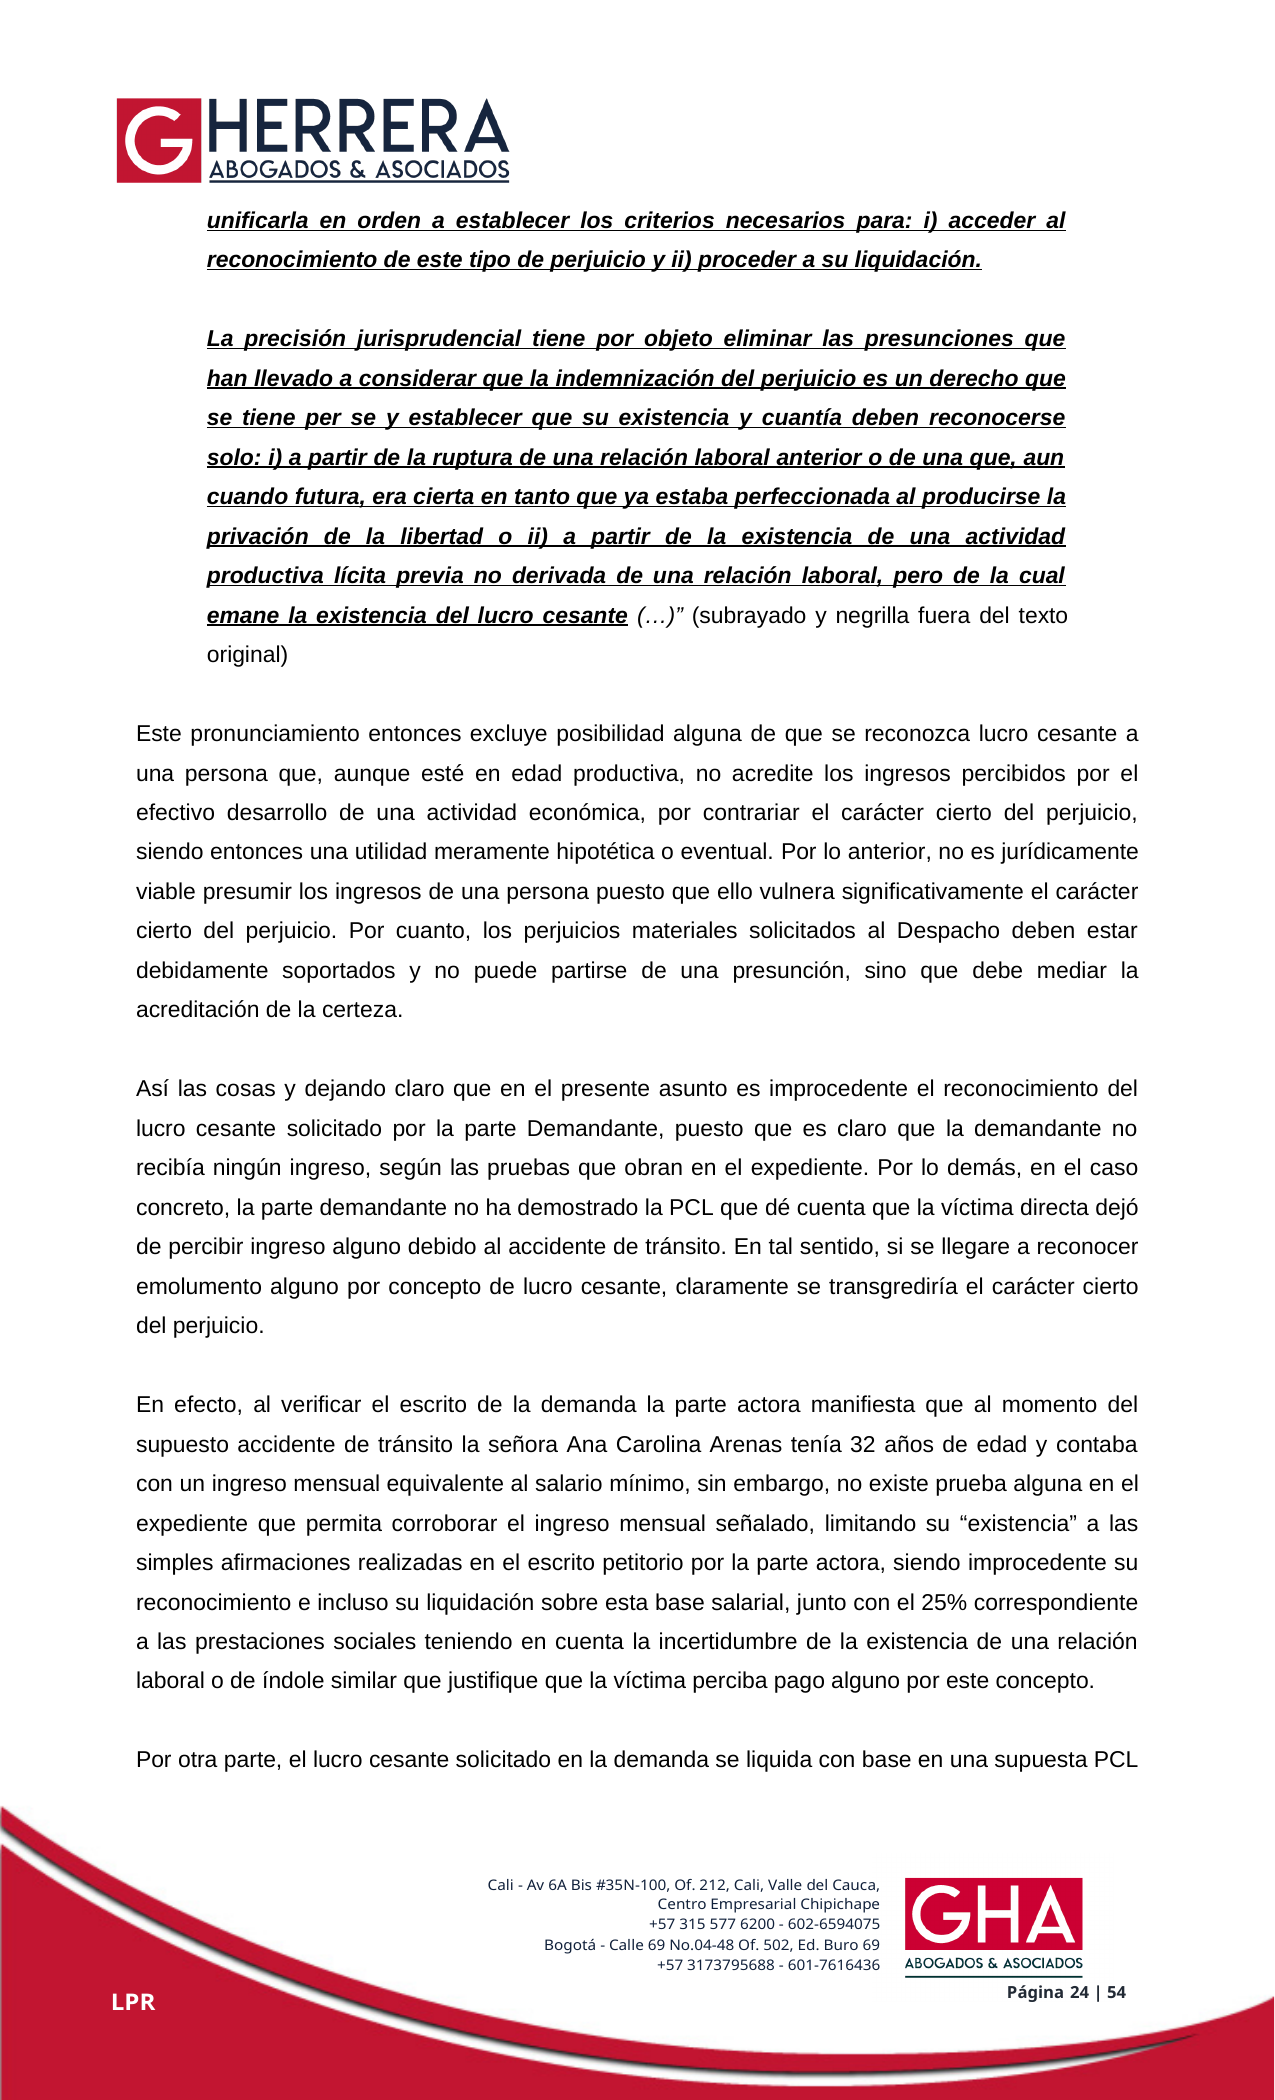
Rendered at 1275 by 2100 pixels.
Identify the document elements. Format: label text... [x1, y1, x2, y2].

text Este pronunciamiento entonces excluye posibilidad alguna de que se reconozca lucro cesante a una persona que, aunque esté en edad productiva, no acredite los ingresos percibidos por el efectivo desarrollo de una actividad económica, por contrariar el carácter cierto del perjuicio, siendo entonces una utilidad meramente hipotética o eventual. Por lo anterior, no es jurídicamente viable presumir los ingresos de una persona puesto que ello vulnera significativamente el carácter cierto del perjuicio. Por cuanto, los perjuicios materiales solicitados al Despacho deben estar debidamente soportados y no puede partirse de una presunción, sino que debe mediar la acreditación de la certeza. [136, 720, 1139, 1023]
text Así las cosas y dejando claro que en el presente asunto es improcedente el reconocimiento del lucro cesante solicitado por la parte Demandante, puesto que es claro que la demandante no recibía ningún ingreso, según las pruebas que obran en el expediente. Por lo demás, en el caso concreto, la parte demandante no ha demostrado la PCL que dé cuenta que la víctima directa dejó de percibir ingreso alguno debido al accidente de tránsito. En tal sentido, si se llegare a reconocer emolumento alguno por concepto de lucro cesante, claramente se transgrediría el carácter cierto del perjuicio. [136, 1075, 1139, 1338]
text La precisión jurisprudencial tiene por objeto eliminar las presunciones que han llevado a considerar que la indemnización del perjuicio es un derecho que se tiene per se y establecer que su existencia y cuantía deben reconocerse solo: i) a partir de la ruptura de una relación laboral anterior o de una que, aun cuando futura, era cierta en tanto que ya estaba perfeccionada al producirse la privación de la libertad o ii) a partir de la existencia de una actividad productiva lícita previa no derivada de una relación laboral, pero de la cual emane la existencia del lucro cesante (…)” (subrayado y negrilla fuera del texto original) [207, 325, 1068, 667]
picture [96, 75, 529, 206]
picture [0, 1793, 1275, 2100]
text En efecto, al verificar el escrito de la demanda la parte actora manifiesta que al momento del supuesto accidente de tránsito la señora Ana Carolina Arenas tenía 32 años de edad y contaba con un ingreso mensual equivalente al salario mínimo, sin embargo, no existe prueba alguna en el expediente que permita corroborar el ingreso mensual señalado, limitando su “existencia” a las simples afirmaciones realizadas en el escrito petitorio por la parte actora, siendo improcedente su reconocimiento e incluso su liquidación sobre esta base salarial, junto con el 25% correspondiente a las prestaciones sociales teniendo en cuenta la incertidumbre de la existencia de una relación laboral o de índole similar que justifique que la víctima perciba pago alguno por este concepto. [136, 1391, 1139, 1694]
